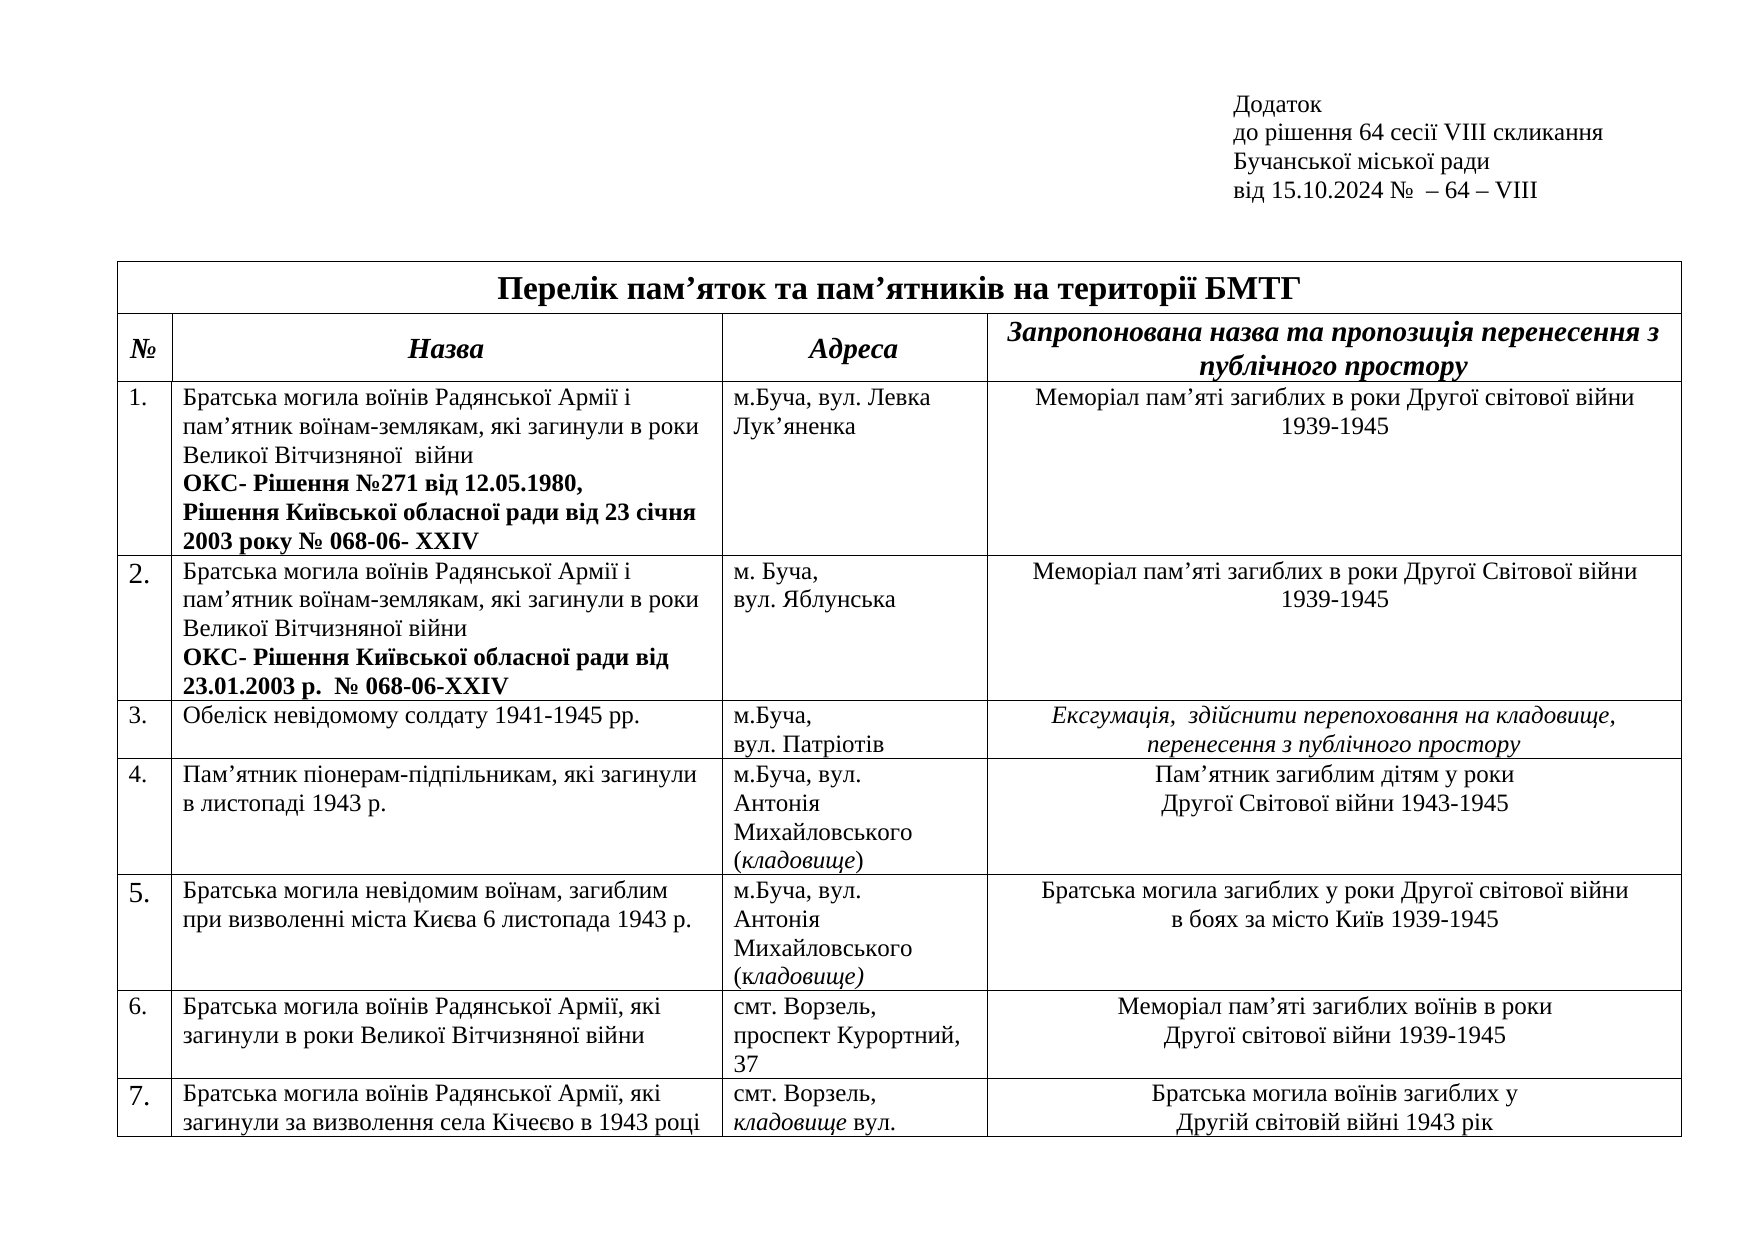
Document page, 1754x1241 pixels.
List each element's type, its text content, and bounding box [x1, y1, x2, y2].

table_cell Обеліск невідомому солдату 1941-1945 рр. [172, 701, 722, 758]
table_cell м.Буча, вул. Патріотів [723, 701, 987, 758]
table_cell смт. Ворзель, проспект Курортний, 37 [723, 991, 987, 1077]
text від 15.10.2024 № – 64 – VIІІ [708, 175, 1636, 204]
table_cell 5. [118, 875, 171, 990]
text Бучанської міської ради [708, 146, 1636, 175]
table_cell м. Буча, вул. Яблунська [723, 556, 987, 699]
table_cell Адреса [723, 314, 987, 381]
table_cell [988, 1079, 1681, 1136]
table_cell Братська могила воїнів Радянської Армії і пам’ятник воїнам-землякам, які загинули в роки Великої Вітчизняної війни ОКС- Рішення №271 від 12.05.1980, Рішення Київської обласної ради від 23 січня 2003 року № 068-06- XXIV [172, 382, 722, 555]
text Додаток [708, 89, 1636, 117]
table_cell 1. [118, 382, 171, 555]
table_header Перелік пам’яток та пам’ятників на території БМТГ [118, 262, 1681, 313]
table_cell Меморіал пам’яті загиблих воїнів в роки Другої світової війни 1939-1945 [988, 991, 1681, 1077]
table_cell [172, 1079, 722, 1136]
table_cell 2. [118, 556, 171, 699]
table_cell Меморіал пам’яті загиблих в роки Другої світової війни 1939-1945 [988, 382, 1681, 555]
table_cell № [118, 314, 172, 381]
table_cell Братська могила невідомим воїнам, загиблим при визволенні міста Києва 6 листопада 1943 р. [172, 875, 722, 990]
table_cell Запропонована назва та пропозиція перенесення з публічного простору [988, 314, 1681, 381]
table_cell 7. [118, 1079, 171, 1136]
text до рішення 64 сесії VIІІ скликання [708, 117, 1636, 146]
table_cell Братська могила загиблих у роки Другої світової війни в боях за місто Київ 1939-1945 [988, 875, 1681, 990]
table_cell Пам’ятник загиблим дітям у роки Другої Світової війни 1943-1945 [988, 759, 1681, 874]
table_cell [723, 1079, 987, 1136]
table_cell Братська могила воїнів Радянської Армії і пам’ятник воїнам-землякам, які загинули в роки Великої Вітчизняної війни ОКС- Рішення Київської обласної ради від 23.01.2003 р. № 068-06-ХХІV [172, 556, 722, 699]
table_cell 6. [118, 991, 171, 1077]
table_cell Меморіал пам’яті загиблих в роки Другої Світової війни 1939-1945 [988, 556, 1681, 699]
table_cell Назва [173, 314, 722, 381]
table_cell Братська могила воїнів Радянської Армії, які загинули в роки Великої Вітчизняної війни [172, 991, 722, 1077]
table_cell Ексгумація, здійснити перепоховання на кладовище, перенесення з публічного простору [988, 701, 1681, 758]
table_cell 3. [118, 701, 171, 758]
table_cell м.Буча, вул. Антонія Михайловського (кладовище) [723, 759, 987, 874]
table_cell Пам’ятник піонерам-підпільникам, які загинули в листопаді 1943 р. [172, 759, 722, 874]
table_cell 4. [118, 759, 171, 874]
table_cell м.Буча, вул. Антонія Михайловського (кладовище) [723, 875, 987, 990]
table_cell м.Буча, вул. Левка Лук’яненка [723, 382, 987, 555]
